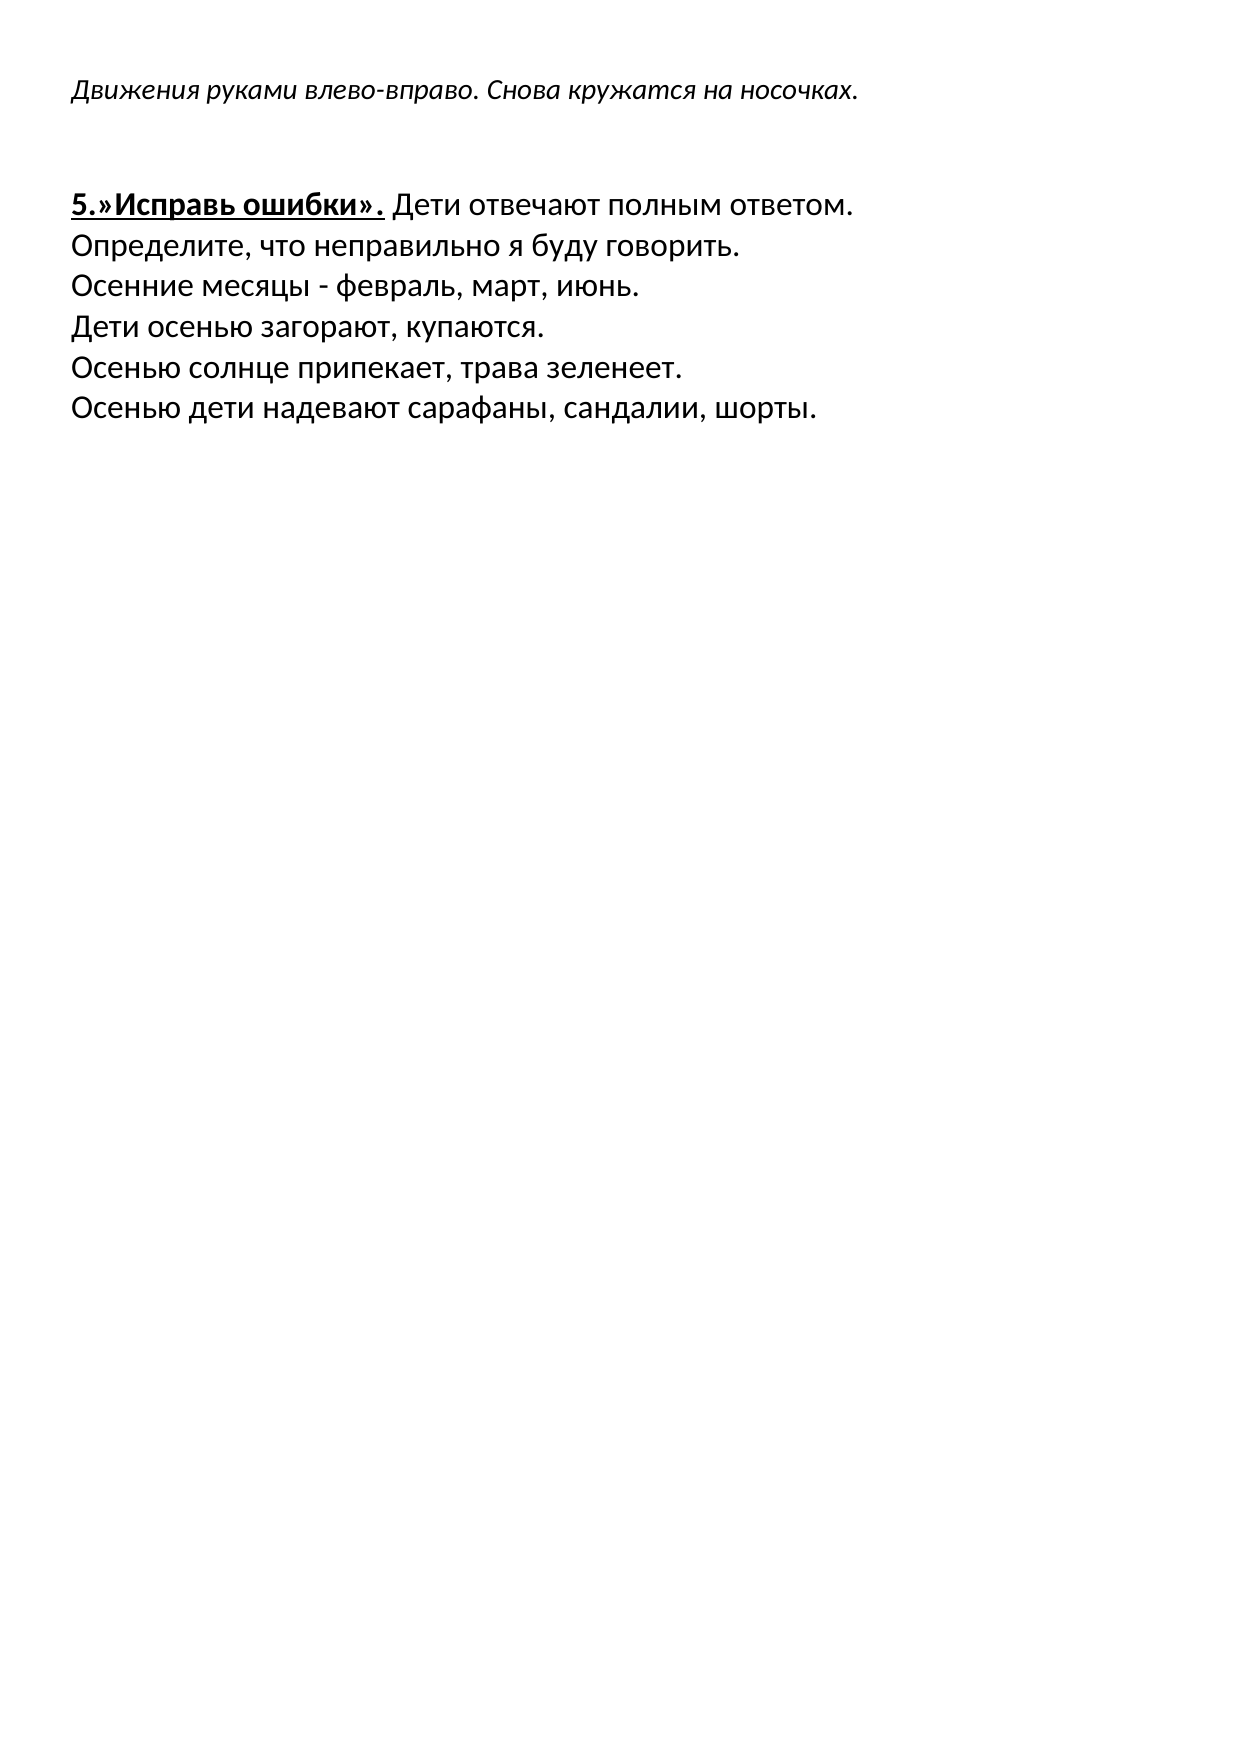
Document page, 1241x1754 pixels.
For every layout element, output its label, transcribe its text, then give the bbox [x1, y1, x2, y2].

text 5.»Исправь ошибки». Дети отвечают полным ответом. [71, 183, 1152, 223]
text Определите, что неправильно я буду говорить. [71, 223, 1152, 264]
text Осенью солнце припекает, трава зеленеет. [71, 346, 1152, 386]
text Движения руками влево-вправо. Снова кружатся на носочках. [71, 71, 1152, 106]
text Осенние месяцы - февраль, март, июнь. [71, 264, 1152, 305]
text Дети осенью загорают, купаются. [71, 305, 1152, 346]
text Осенью дети надевают сарафаны, сандалии, шорты. [71, 386, 1152, 427]
